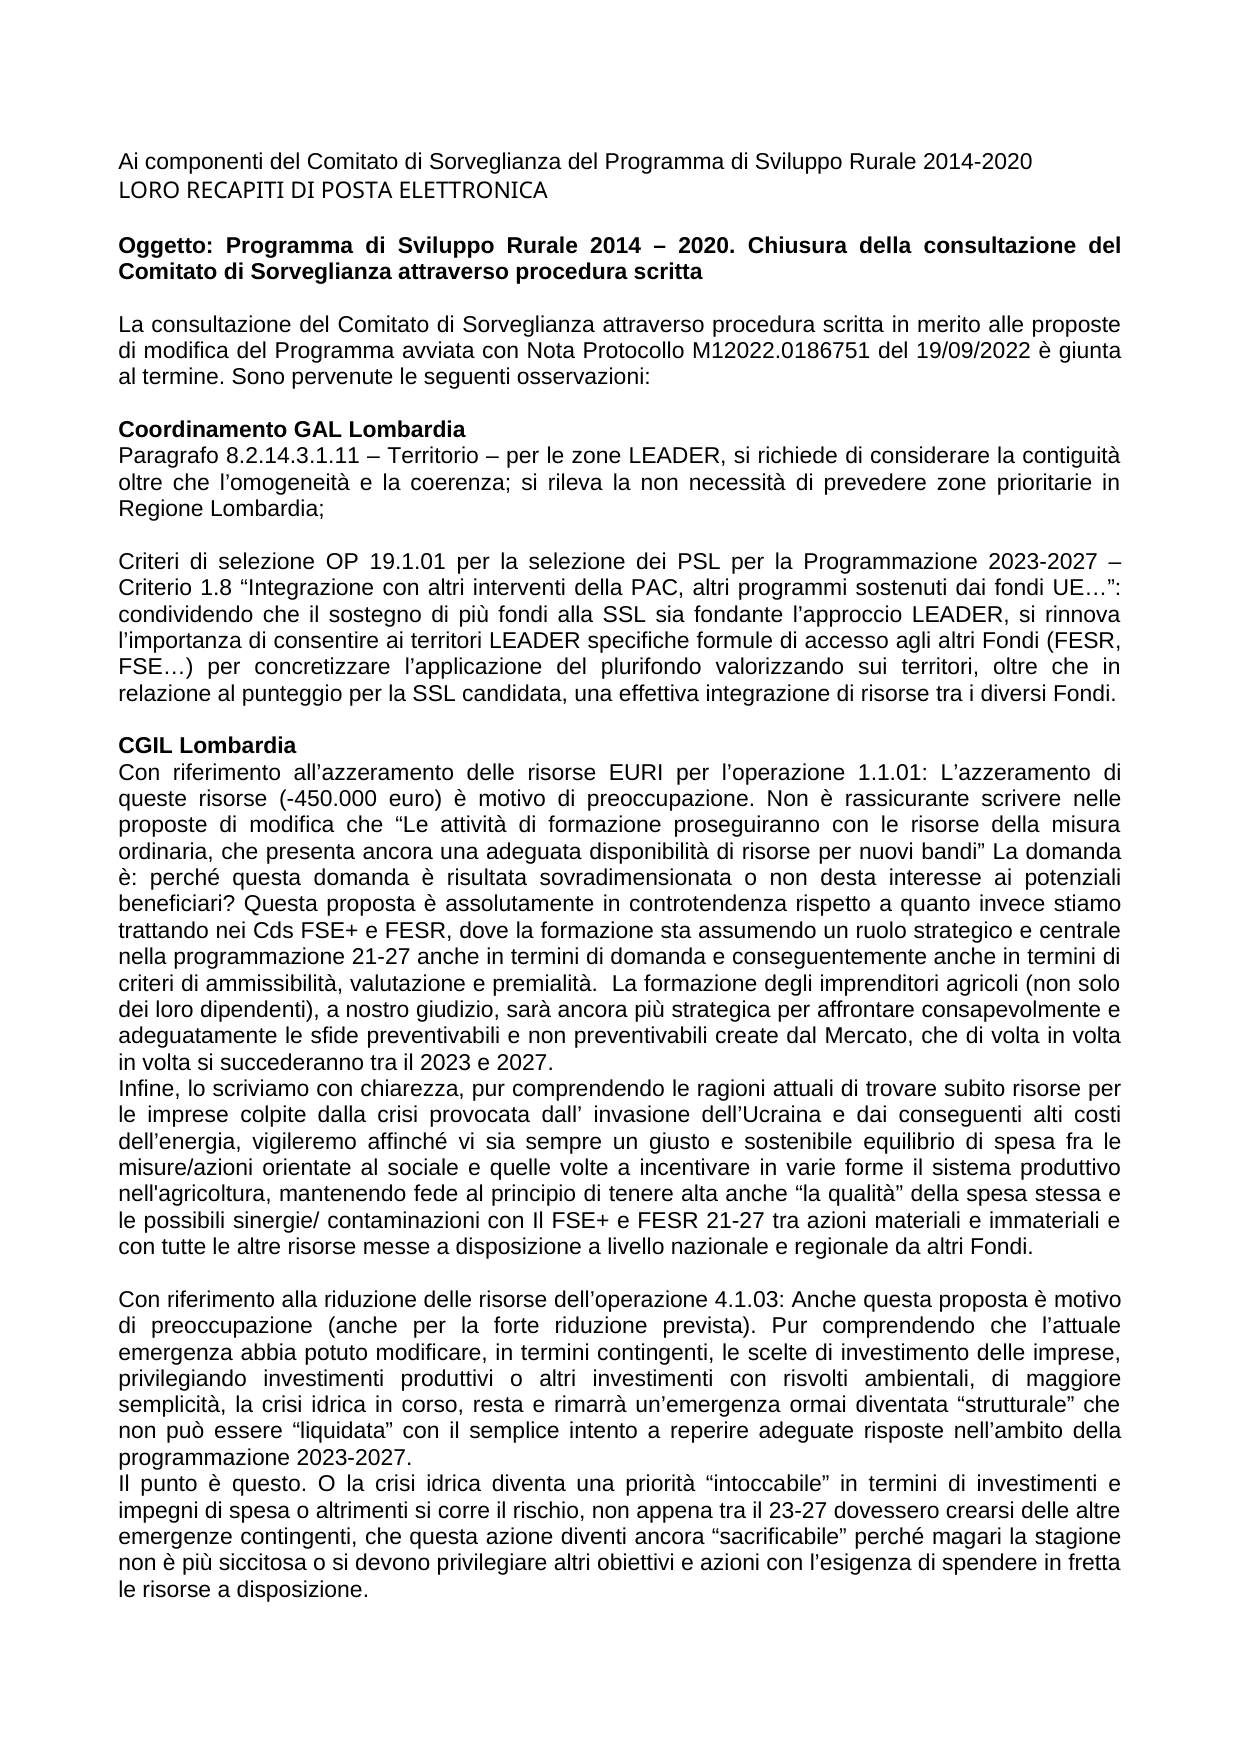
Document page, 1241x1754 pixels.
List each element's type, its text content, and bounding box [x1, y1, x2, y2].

text Ai componenti del Comitato di Sorveglianza del Programma di Sviluppo Rurale 2014-2020 [118, 148, 1122, 174]
text CGIL Lombardia [118, 732, 1122, 759]
text Il punto è questo. O la crisi idrica diventa una priorità “intoccabile” in termini di investimenti e impegni di spesa o altrimenti si corre il rischio, non appena tra il 23-27 dovessero crearsi delle altre emergenze contingenti, che questa azione diventi ancora “sacrificabile” perché magari la stagione non è più siccitosa o si devono privilegiare altri obiettivi e azioni con l’esigenza di spendere in fretta le risorse a disposizione. [118, 1470, 1122, 1602]
text Con riferimento all’azzeramento delle risorse EURI per l’operazione 1.1.01: L’azzeramento di queste risorse (-450.000 euro) è motivo di preoccupazione. Non è rassicurante scrivere nelle proposte di modifica che “Le attività di formazione proseguiranno con le risorse della misura ordinaria, che presenta ancora una adeguata disponibilità di risorse per nuovi bandi” La domanda è: perché questa domanda è risultata sovradimensionata o non desta interesse ai potenziali beneficiari? Questa proposta è assolutamente in controtendenza rispetto a quanto invece stiamo trattando nei Cds FSE+ e FESR, dove la formazione sta assumendo un ruolo strategico e centrale nella programmazione 21-27 anche in termini di domanda e conseguentemente anche in termini di criteri di ammissibilità, valutazione e premialità. La formazione degli imprenditori agricoli (non solo dei loro dipendenti), a nostro giudizio, sarà ancora più strategica per affrontare consapevolmente e adeguatamente le sfide preventivabili e non preventivabili create dal Mercato, che di volta in volta in volta si succederanno tra il 2023 e 2027. [118, 759, 1122, 1075]
text Con riferimento alla riduzione delle risorse dell’operazione 4.1.03: Anche questa proposta è motivo di preoccupazione (anche per la forte riduzione prevista). Pur comprendendo che l’attuale emergenza abbia potuto modificare, in termini contingenti, le scelte di investimento delle imprese, privilegiando investimenti produttivi o altri investimenti con risvolti ambientali, di maggiore semplicità, la crisi idrica in corso, resta e rimarrà un’emergenza ormai diventata “strutturale” che non può essere “liquidata” con il semplice intento a reperire adeguate risposte nell’ambito della programmazione 2023-2027. [118, 1286, 1122, 1470]
text Oggetto: Programma di Sviluppo Rurale 2014 – 2020. Chiusura della consultazione del Comitato di Sorveglianza attraverso procedura scritta [118, 232, 1122, 284]
text LORO RECAPITI DI POSTA ELETTRONICA [118, 174, 1122, 205]
text La consultazione del Comitato di Sorveglianza attraverso procedura scritta in merito alle proposte di modifica del Programma avviata con Nota Protocollo M12022.0186751 del 19/09/2022 è giunta al termine. Sono pervenute le seguenti osservazioni: [118, 311, 1122, 390]
text Criteri di selezione OP 19.1.01 per la selezione dei PSL per la Programmazione 2023-2027 – Criterio 1.8 “Integrazione con altri interventi della PAC, altri programmi sostenuti dai fondi UE…”: condividendo che il sostegno di più fondi alla SSL sia fondante l’approccio LEADER, si rinnova l’importanza di consentire ai territori LEADER specifiche formule di accesso agli altri Fondi (FESR, FSE…) per concretizzare l’applicazione del plurifondo valorizzando sui territori, oltre che in relazione al punteggio per la SSL candidata, una effettiva integrazione di risorse tra i diversi Fondi. [118, 548, 1122, 706]
text Infine, lo scriviamo con chiarezza, pur comprendendo le ragioni attuali di trovare subito risorse per le imprese colpite dalla crisi provocata dall’ invasione dell’Ucraina e dai conseguenti alti costi dell’energia, vigileremo affinché vi sia sempre un giusto e sostenibile equilibrio di spesa fra le misure/azioni orientate al sociale e quelle volte a incentivare in varie forme il sistema produttivo nell'agricoltura, mantenendo fede al principio di tenere alta anche “la qualità” della spesa stessa e le possibili sinergie/ contaminazioni con Il FSE+ e FESR 21-27 tra azioni materiali e immateriali e con tutte le altre risorse messe a disposizione a livello nazionale e regionale da altri Fondi. [118, 1075, 1122, 1259]
text Coordinamento GAL Lombardia [118, 416, 1122, 442]
text Paragrafo 8.2.14.3.1.11 – Territorio – per le zone LEADER, si richiede di considerare la contiguità oltre che l’omogeneità e la coerenza; si rileva la non necessità di prevedere zone prioritarie in Regione Lombardia; [118, 442, 1122, 521]
